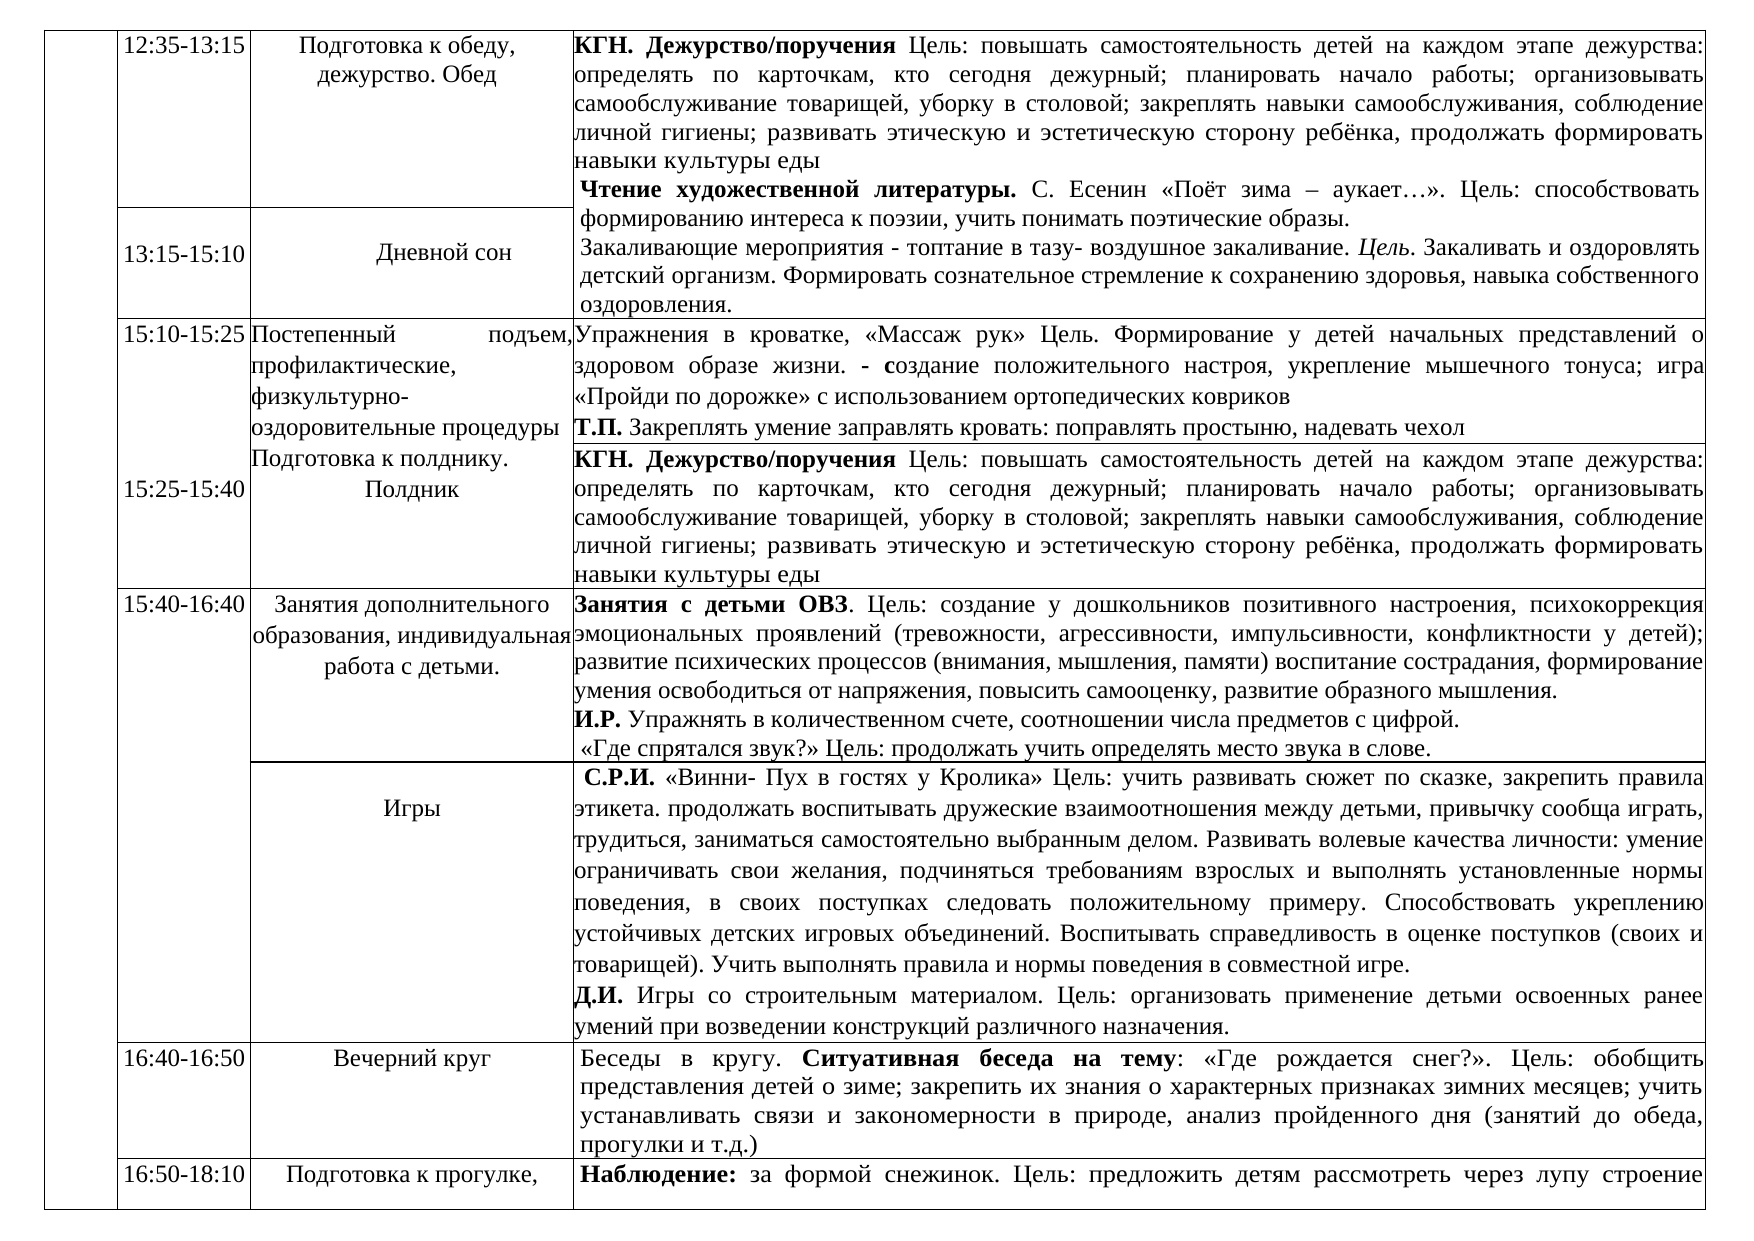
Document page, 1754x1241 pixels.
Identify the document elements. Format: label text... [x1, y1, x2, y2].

table_cell 12:35-13:15 [118, 31, 250, 207]
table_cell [251, 1159, 573, 1208]
table_cell 15:10-15:25 15:25-15:40 [118, 319, 250, 588]
table_cell 16:40-16:50 [118, 1043, 250, 1158]
table_cell Подготовка к обеду, дежурство. Обед [251, 31, 573, 207]
table_cell Занятия с детьми ОВЗ. Цель: создание у дошкольников позитивного настроения, психокоррекция эмоциональных проявлений (тревожности, агрессивности, импульсивности, конфликтности у детей); развитие психических процессов (внимания, мышления, памяти) воспитание сострадания, формирование умения освободиться от напряжения, повысить самооценку, развитие образного мышления. И.Р. Упражнять в количественном счете, соотношении числа предметов с цифрой. «Где спрятался звук?» Цель: продолжать учить определять место звука в слове. [574, 589, 1705, 761]
table_cell Беседы в кругу. Ситуативная беседа на тему: «Где рождается снег?». Цель: обобщить представления детей о зиме; закрепить их знания о характерных признаках зимних месяцев; учить устанавливать связи и закономерности в природе, анализ пройденного дня (занятий до обеда, прогулки и т.д.) [574, 1043, 1705, 1158]
table_cell 16:50-18:10 [118, 1159, 250, 1208]
table_cell 13:15-15:10 [118, 208, 250, 318]
table_cell С.Р.И. «Винни- Пух в гостях у Кролика» Цель: учить развивать сюжет по сказке, закрепить правила этикета. продолжать воспитывать дружеские взаимоотношения между детьми, привычку сообща играть, трудиться, заниматься самостоятельно выбранным делом. Развивать волевые качества личности: умение ограничивать свои желания, подчиняться требованиям взрослых и выполнять установленные нормы поведения, в своих поступках следовать положительному примеру. Способствовать укреплению устойчивых детских игровых объединений. Воспитывать справедливость в оценке поступков (своих и товарищей). Учить выполнять правила и нормы поведения в совместной игре. Д.И. Игры со строительным материалом. Цель: организовать применение детьми освоенных ранее умений при возведении конструкций различного назначения. [574, 763, 1705, 1042]
table_cell Игры [251, 763, 573, 1042]
table_cell КГН. Дежурство/поручения Цель: повышать самостоятельность детей на каждом этапе дежурства: определять по карточкам, кто сегодня дежурный; планировать начало работы; организовывать самообслуживание товарищей, уборку в столовой; закреплять навыки самообслуживания, соблюдение личной гигиены; развивать этическую и эстетическую сторону ребёнка, продолжать формировать навыки культуры еды Чтение художественной литературы. С. Есенин «Поёт зима – аукает…». Цель: способствовать формированию интереса к поэзии, учить понимать поэтические образы. Закаливающие мероприятия - топтание в тазу- воздушное закаливание. Цель. Закаливать и оздоровлять детский организм. Формировать сознательное стремление к сохранению здоровья, навыка собственного оздоровления. [574, 31, 1705, 318]
table_cell Занятия дополнительного образования, индивидуальная работа с детьми. [251, 589, 573, 761]
table_cell 15:40-16:40 [118, 589, 250, 1042]
table_cell Дневной сон [251, 208, 573, 318]
table_cell Вечерний круг [251, 1043, 573, 1158]
table_cell КГН. Дежурство/поручения Цель: повышать самостоятельность детей на каждом этапе дежурства: определять по карточкам, кто сегодня дежурный; планировать начало работы; организовывать самообслуживание товарищей, уборку в столовой; закреплять навыки самообслуживания, соблюдение личной гигиены; развивать этическую и эстетическую сторону ребёнка, продолжать формировать навыки культуры еды [574, 444, 1705, 588]
table_cell Упражнения в кроватке, «Массаж рук» Цель. Формирование у детей начальных представлений о здоровом образе жизни. - создание положительного настроя, укрепление мышечного тонуса; игра «Пройди по дорожке» с использованием ортопедических ковриков Т.П. Закреплять умение заправлять кровать: поправлять простыню, надевать чехол [574, 319, 1705, 443]
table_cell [574, 1159, 1705, 1208]
table_cell Постепенный подъем, профилактические, физкультурно-оздоровительные процедуры Подготовка к полднику. Полдник [251, 319, 573, 588]
